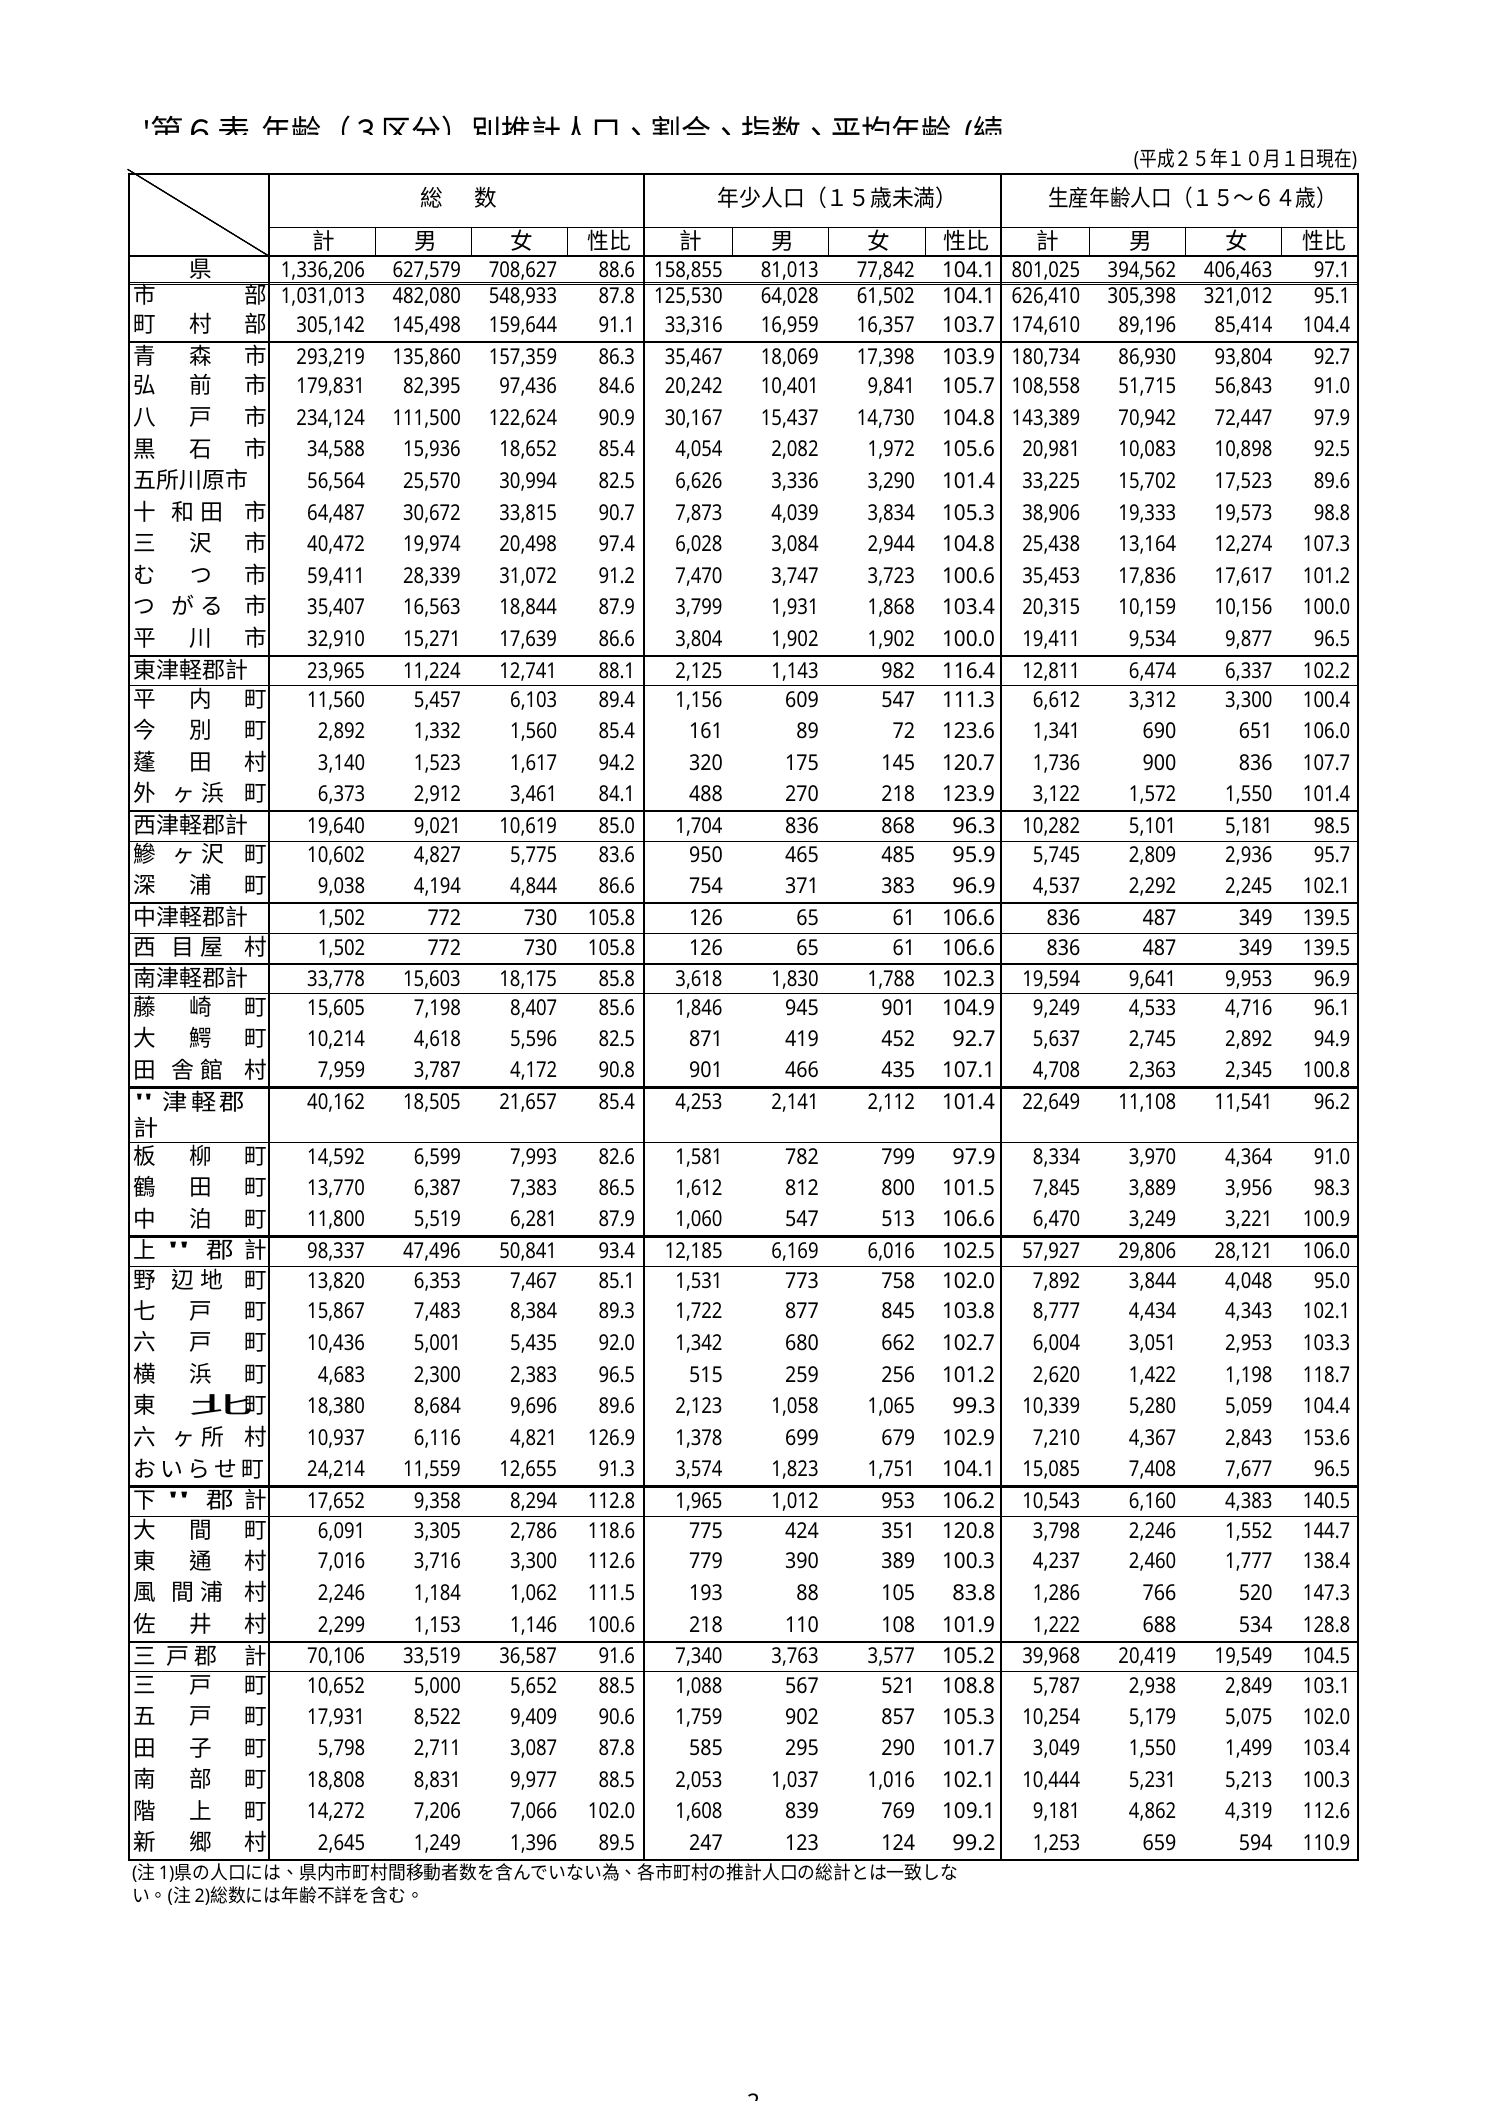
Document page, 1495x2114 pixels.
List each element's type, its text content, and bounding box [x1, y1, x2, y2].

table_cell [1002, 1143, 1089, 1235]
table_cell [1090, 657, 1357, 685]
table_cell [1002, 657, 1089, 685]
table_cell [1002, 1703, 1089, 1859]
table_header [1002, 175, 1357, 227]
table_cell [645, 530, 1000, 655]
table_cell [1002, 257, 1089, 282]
text (平成２５年１０月１日現在) [117, 144, 1357, 173]
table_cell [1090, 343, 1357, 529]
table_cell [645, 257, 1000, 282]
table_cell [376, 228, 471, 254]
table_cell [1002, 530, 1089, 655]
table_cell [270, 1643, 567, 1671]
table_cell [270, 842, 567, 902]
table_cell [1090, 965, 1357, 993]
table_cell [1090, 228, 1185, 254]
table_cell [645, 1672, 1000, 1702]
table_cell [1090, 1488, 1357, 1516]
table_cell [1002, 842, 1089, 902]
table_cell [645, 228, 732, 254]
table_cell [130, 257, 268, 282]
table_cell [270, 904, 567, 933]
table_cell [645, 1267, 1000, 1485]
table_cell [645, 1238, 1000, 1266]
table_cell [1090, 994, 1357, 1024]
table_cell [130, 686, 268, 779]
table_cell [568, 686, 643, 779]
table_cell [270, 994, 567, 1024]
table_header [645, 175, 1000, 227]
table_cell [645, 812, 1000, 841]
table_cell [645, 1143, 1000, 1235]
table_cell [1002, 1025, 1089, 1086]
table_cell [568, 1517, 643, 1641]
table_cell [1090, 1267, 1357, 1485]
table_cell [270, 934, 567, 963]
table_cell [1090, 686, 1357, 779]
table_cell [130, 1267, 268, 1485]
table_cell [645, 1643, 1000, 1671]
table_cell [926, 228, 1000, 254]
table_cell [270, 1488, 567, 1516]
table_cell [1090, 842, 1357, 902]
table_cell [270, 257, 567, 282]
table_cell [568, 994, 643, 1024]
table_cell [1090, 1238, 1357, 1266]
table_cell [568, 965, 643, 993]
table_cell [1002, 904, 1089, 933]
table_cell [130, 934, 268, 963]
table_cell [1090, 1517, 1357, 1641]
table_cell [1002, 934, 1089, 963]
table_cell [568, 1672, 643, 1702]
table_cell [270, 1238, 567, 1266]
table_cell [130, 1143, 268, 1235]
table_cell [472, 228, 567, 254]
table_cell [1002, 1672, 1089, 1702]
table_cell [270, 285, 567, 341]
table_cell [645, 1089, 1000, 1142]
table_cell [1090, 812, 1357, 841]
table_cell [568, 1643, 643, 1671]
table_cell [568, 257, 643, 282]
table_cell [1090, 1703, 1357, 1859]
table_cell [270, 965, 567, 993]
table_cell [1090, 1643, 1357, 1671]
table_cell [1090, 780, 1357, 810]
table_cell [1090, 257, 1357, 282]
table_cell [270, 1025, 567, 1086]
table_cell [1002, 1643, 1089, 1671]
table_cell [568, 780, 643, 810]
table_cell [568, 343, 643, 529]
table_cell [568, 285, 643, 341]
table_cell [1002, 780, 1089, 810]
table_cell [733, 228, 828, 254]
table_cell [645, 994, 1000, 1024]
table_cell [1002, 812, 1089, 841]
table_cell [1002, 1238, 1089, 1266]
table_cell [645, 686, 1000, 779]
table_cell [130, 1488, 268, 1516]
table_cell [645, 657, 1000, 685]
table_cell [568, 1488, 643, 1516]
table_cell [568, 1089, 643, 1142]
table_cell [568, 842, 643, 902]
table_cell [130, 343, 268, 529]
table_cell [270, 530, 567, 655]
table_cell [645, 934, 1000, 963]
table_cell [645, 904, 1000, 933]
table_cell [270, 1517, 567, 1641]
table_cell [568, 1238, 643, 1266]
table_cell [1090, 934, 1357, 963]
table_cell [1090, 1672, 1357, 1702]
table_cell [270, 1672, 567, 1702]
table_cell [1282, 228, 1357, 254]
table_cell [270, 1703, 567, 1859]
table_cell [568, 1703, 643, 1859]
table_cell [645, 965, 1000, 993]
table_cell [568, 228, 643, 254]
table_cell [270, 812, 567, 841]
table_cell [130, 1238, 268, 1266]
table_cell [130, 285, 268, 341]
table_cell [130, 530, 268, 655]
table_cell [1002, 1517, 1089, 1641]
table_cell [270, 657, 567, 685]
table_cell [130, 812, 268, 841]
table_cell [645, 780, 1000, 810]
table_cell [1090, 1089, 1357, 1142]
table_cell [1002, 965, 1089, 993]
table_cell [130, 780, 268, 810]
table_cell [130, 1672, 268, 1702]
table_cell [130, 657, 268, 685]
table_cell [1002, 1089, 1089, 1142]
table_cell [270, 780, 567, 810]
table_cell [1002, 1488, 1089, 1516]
text (注1)県の人口には、県内市町村間移動者数を含んでいない為、各市町村の推計人口の総計とは一致しない。(注2)総数には年齢不詳を含む。 [132, 1861, 991, 1908]
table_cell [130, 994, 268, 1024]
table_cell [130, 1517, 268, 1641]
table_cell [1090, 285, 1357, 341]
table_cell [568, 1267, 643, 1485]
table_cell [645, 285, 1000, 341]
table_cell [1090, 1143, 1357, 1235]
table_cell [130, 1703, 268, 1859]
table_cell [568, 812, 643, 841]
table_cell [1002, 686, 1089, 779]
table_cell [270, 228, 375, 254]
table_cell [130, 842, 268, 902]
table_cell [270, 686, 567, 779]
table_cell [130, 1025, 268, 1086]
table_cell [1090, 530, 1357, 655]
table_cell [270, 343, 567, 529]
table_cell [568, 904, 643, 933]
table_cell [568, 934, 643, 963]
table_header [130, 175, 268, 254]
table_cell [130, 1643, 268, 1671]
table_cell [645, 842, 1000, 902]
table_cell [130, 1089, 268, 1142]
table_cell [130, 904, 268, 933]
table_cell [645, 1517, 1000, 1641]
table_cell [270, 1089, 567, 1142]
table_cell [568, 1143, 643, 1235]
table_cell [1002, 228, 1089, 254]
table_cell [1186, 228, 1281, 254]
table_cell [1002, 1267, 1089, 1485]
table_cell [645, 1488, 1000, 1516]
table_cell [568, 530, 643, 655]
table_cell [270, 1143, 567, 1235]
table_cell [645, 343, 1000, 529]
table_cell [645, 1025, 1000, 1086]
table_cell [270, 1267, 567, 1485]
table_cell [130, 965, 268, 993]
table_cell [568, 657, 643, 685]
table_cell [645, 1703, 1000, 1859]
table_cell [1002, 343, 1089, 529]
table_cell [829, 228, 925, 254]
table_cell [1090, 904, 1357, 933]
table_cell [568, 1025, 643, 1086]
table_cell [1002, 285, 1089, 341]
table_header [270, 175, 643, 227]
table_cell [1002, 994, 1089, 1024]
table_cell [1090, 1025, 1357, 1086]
